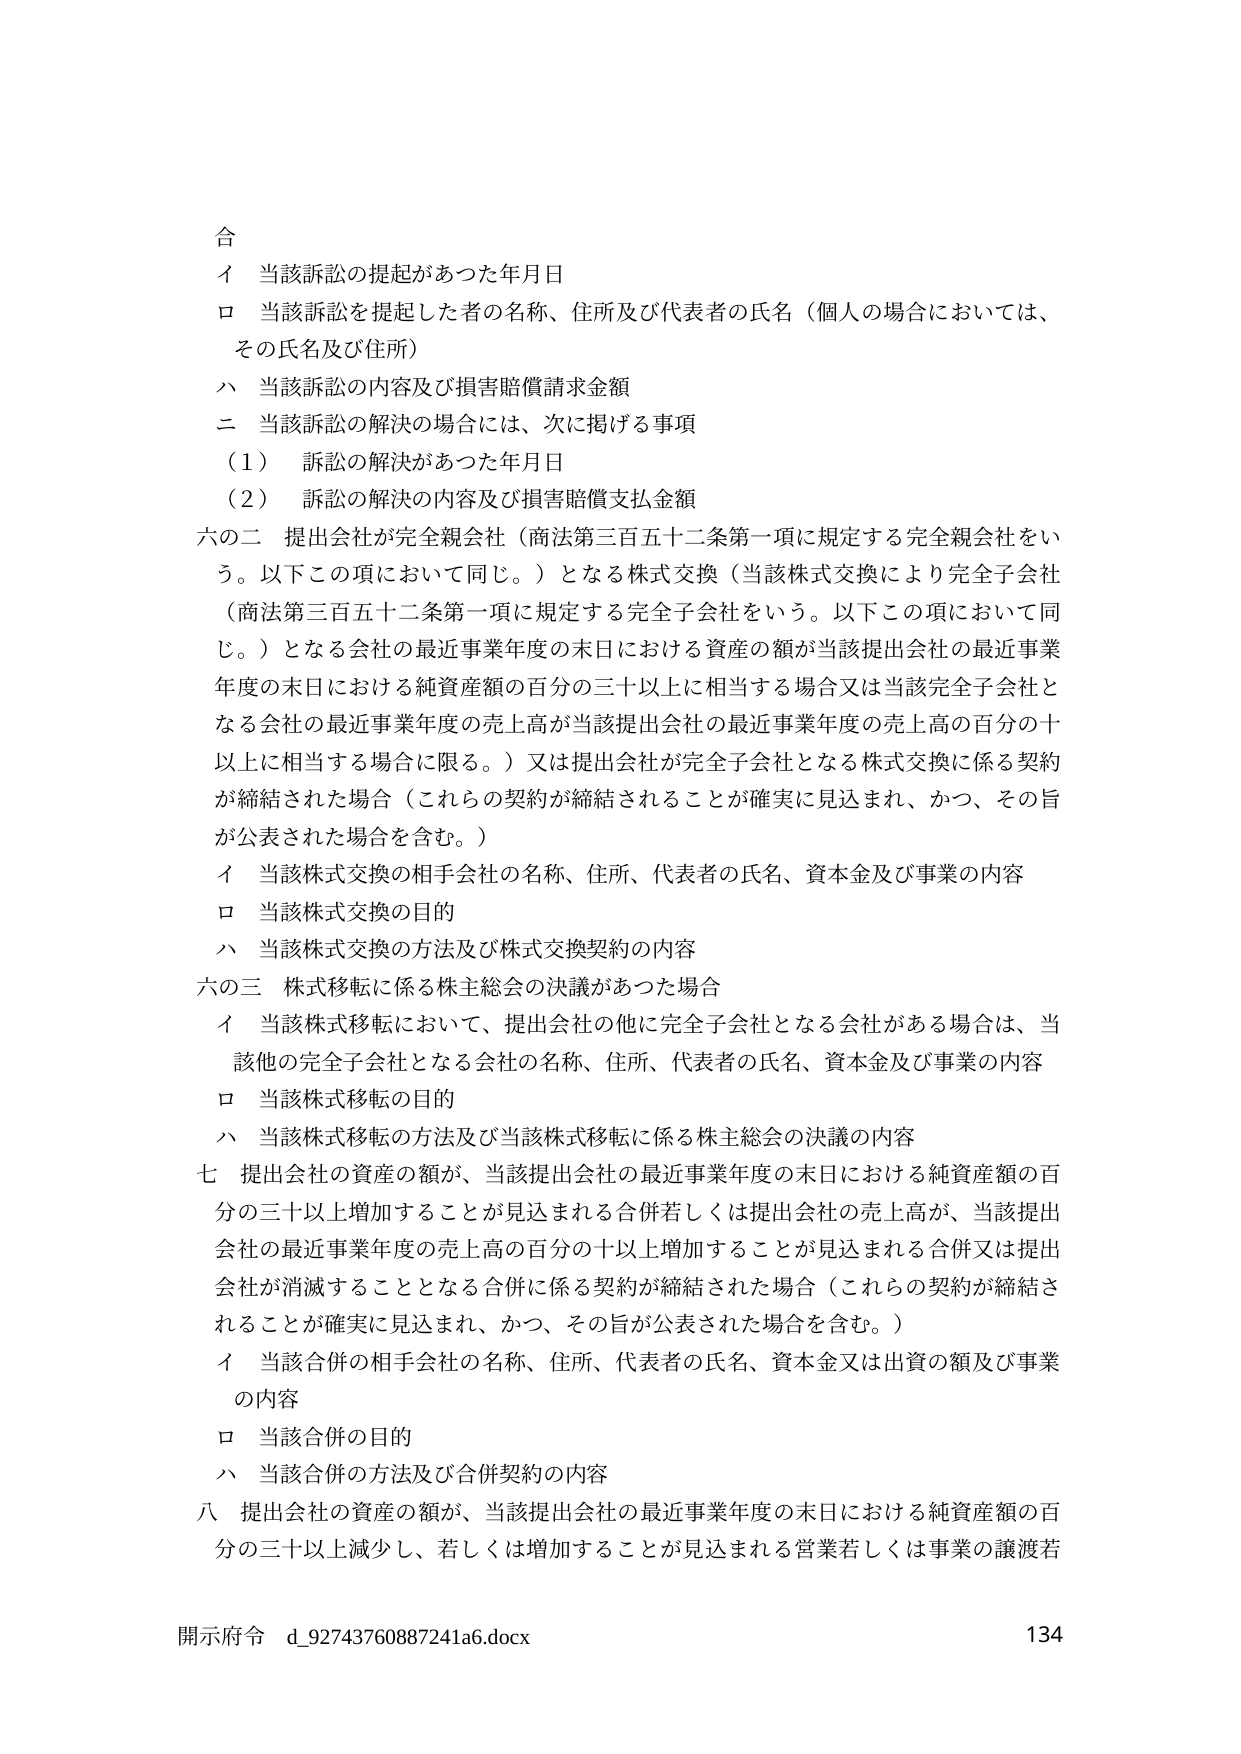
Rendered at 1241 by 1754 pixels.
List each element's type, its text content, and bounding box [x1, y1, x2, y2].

text ハ 当該株式交換の方法及び株式交換契約の内容 [215, 929, 1063, 967]
text ニ 当該訴訟の解決の場合には、次に掲げる事項 [215, 404, 1063, 442]
text ロ 当該株式交換の目的 [215, 892, 1063, 929]
text ロ 当該訴訟を提起した者の名称、住所及び代表者の氏名（個人の場合においては、その氏名及び住所） [215, 292, 1063, 367]
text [196, 1492, 1063, 1567]
text イ 当該株式移転において、提出会社の他に完全子会社となる会社がある場合は、当該他の完全子会社となる会社の名称、住所、代表者の氏名、資本金及び事業の内容 [215, 1004, 1063, 1079]
text ロ 当該合併の目的 [215, 1417, 1063, 1454]
text ハ 当該株式移転の方法及び当該株式移転に係る株主総会の決議の内容 [215, 1117, 1063, 1154]
text ハ 当該訴訟の内容及び損害賠償請求金額 [215, 367, 1063, 404]
text イ 当該株式交換の相手会社の名称、住所、代表者の氏名、資本金及び事業の内容 [215, 854, 1063, 892]
text イ 当該訴訟の提起があつた年月日 [215, 254, 1063, 292]
text イ 当該合併の相手会社の名称、住所、代表者の氏名、資本金又は出資の額及び事業の内容 [215, 1342, 1063, 1417]
text ハ 当該合併の方法及び合併契約の内容 [215, 1454, 1063, 1492]
text 六の二 提出会社が完全親会社（商法第三百五十二条第一項に規定する完全親会社をいう。以下この項において同じ。）となる株式交換（当該株式交換により完全子会社（商法第三百五十二条第一項に規定する完全子会社をいう。以下この項において同じ。）となる会社の最近事業年度の末日における資産の額が当該提出会社の最近事業年度の末日における純資産額の百分の三十以上に相当する場合又は当該完全子会社となる会社の最近事業年度の売上高が当該提出会社の最近事業年度の売上高の百分の十以上に相当する場合に限る。）又は提出会社が完全子会社となる株式交換に係る契約が締結された場合（これらの契約が締結されることが確実に見込まれ、かつ、その旨が公表された場合を含む。） [196, 517, 1063, 854]
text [196, 217, 1063, 254]
text 七 提出会社の資産の額が、当該提出会社の最近事業年度の末日における純資産額の百分の三十以上増加することが見込まれる合併若しくは提出会社の売上高が、当該提出会社の最近事業年度の売上高の百分の十以上増加することが見込まれる合併又は提出会社が消滅することとなる合併に係る契約が締結された場合（これらの契約が締結されることが確実に見込まれ、かつ、その旨が公表された場合を含む。） [196, 1154, 1063, 1342]
text 六の三 株式移転に係る株主総会の決議があつた場合 [196, 967, 1063, 1004]
text ロ 当該株式移転の目的 [215, 1079, 1063, 1117]
text （２） 訴訟の解決の内容及び損害賠償支払金額 [215, 479, 1063, 517]
text （１） 訴訟の解決があつた年月日 [215, 442, 1063, 479]
